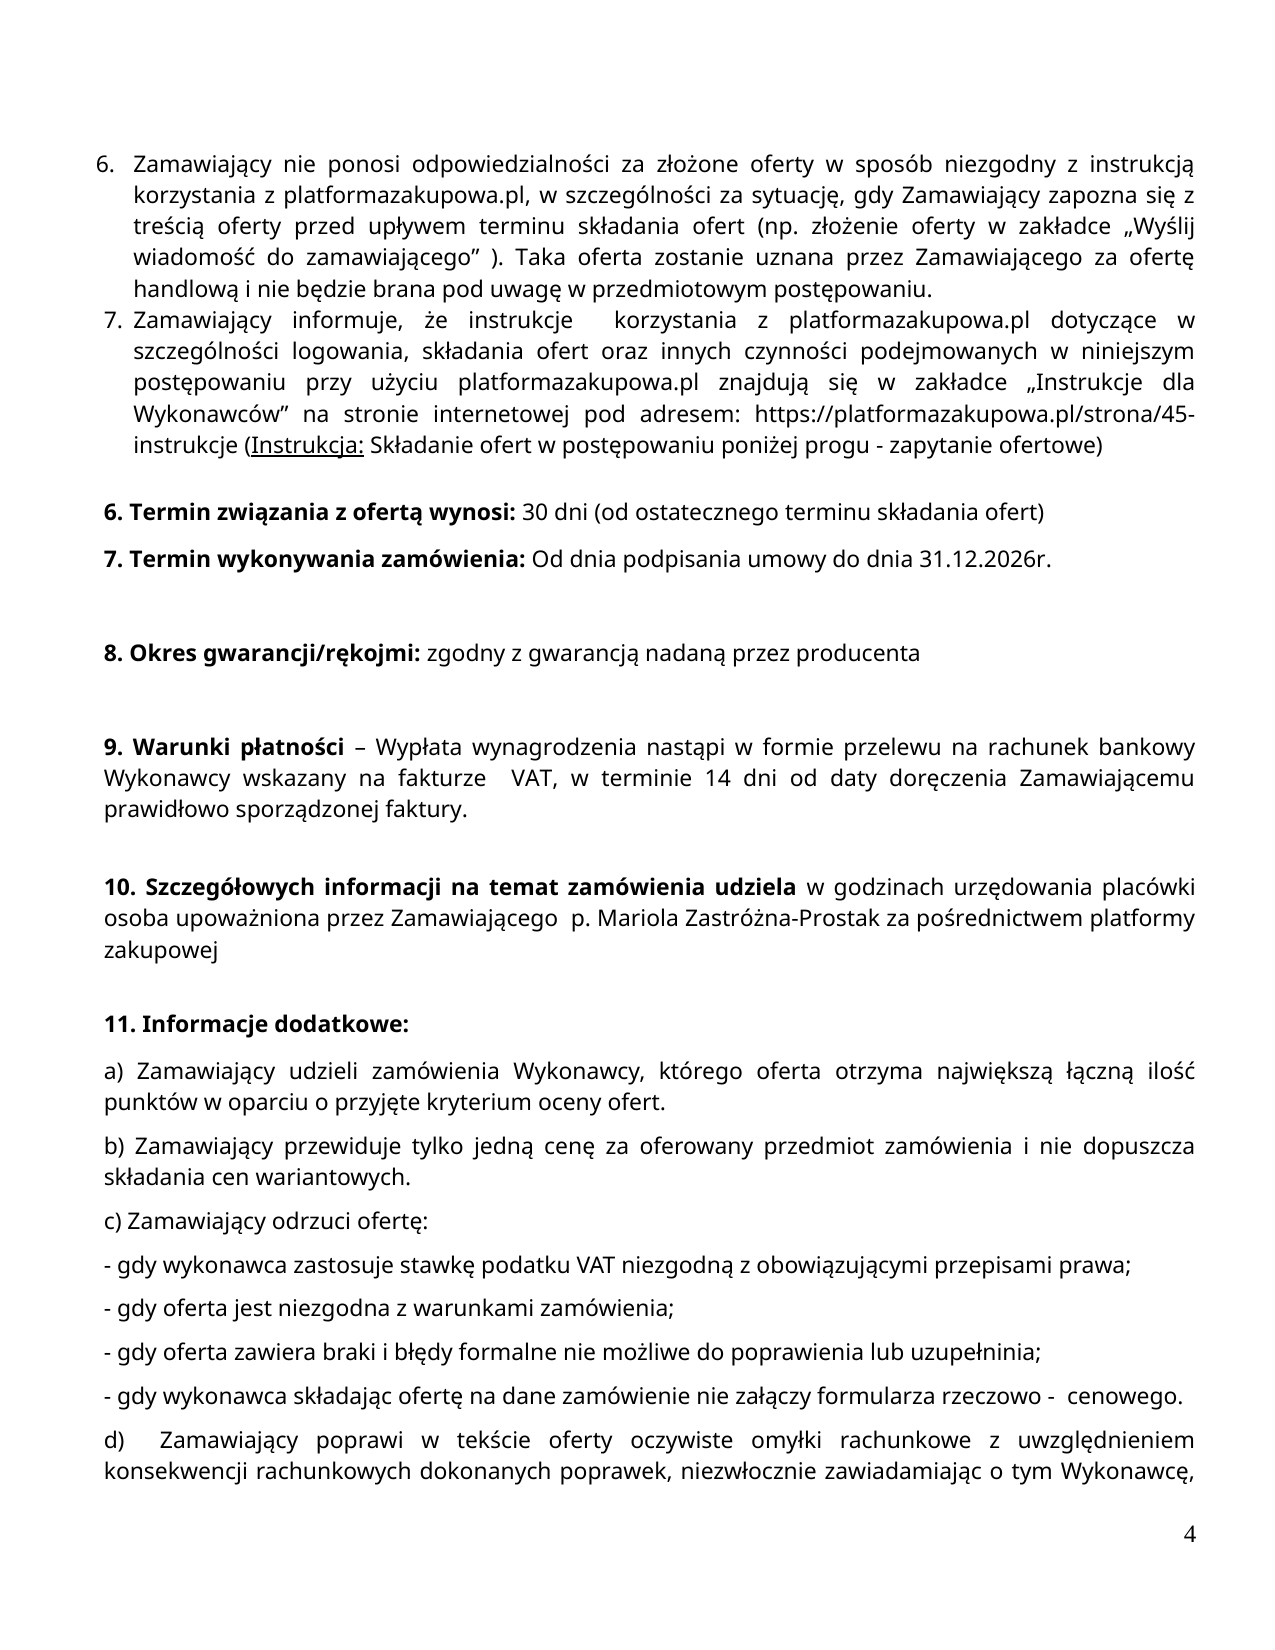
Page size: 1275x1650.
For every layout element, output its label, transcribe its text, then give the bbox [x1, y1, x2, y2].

text - gdy oferta jest niezgodna z warunkami zamówienia; [103, 1292, 1196, 1323]
text 6. Termin związania z ofertą wynosi: 30 dni (od ostatecznego terminu składania ofert) [103, 496, 1196, 527]
text - gdy wykonawca składając ofertę na dane zamówienie nie załączy formularza rzeczowo - cenowego. [103, 1380, 1196, 1411]
list Zamawiający informuje, że instrukcje korzystania z platformazakupowa.pl dotyczące w szczególności logowania, składania ofert oraz innych czynności podejmowanych w niniejszym postępowaniu przy użyciu platformazakupowa.pl znajdują się w zakładce „Instrukcje dla Wykonawców” na stronie internetowej pod adresem: https://platformazakupowa.pl/strona/45-instrukcje (Instrukcja: Składanie ofert w postępowaniu poniżej progu - zapytanie ofertowe) [103, 304, 1196, 460]
text 9. Warunki płatności – Wypłata wynagrodzenia nastąpi w formie przelewu na rachunek bankowy Wykonawcy wskazany na fakturze VAT, w terminie 14 dni od daty doręczenia Zamawiającemu prawidłowo sporządzonej faktury. [103, 730, 1196, 824]
text a) Zamawiający udzieli zamówienia Wykonawcy, którego oferta otrzyma największą łączną ilość punktów w oparciu o przyjęte kryterium oceny ofert. [103, 1055, 1196, 1117]
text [103, 1423, 1196, 1486]
text 11. Informacje dodatkowe: [103, 1008, 1196, 1039]
list Zamawiający nie ponosi odpowiedzialności za złożone oferty w sposób niezgodny z instrukcją korzystania z platformazakupowa.pl, w szczególności za sytuację, gdy Zamawiający zapozna się z treścią oferty przed upływem terminu składania ofert (np. złożenie oferty w zakładce „Wyślij wiadomość do zamawiającego” ). Taka oferta zostanie uznana przez Zamawiającego za ofertę handlową i nie będzie brana pod uwagę w przedmiotowym postępowaniu. [96, 148, 1196, 304]
text - gdy oferta zawiera braki i błędy formalne nie możliwe do poprawienia lub uzupełninia; [103, 1336, 1196, 1367]
text b) Zamawiający przewiduje tylko jedną cenę za oferowany przedmiot zamówienia i nie dopuszcza składania cen wariantowych. [103, 1130, 1196, 1192]
text 7. Termin wykonywania zamówienia: Od dnia podpisania umowy do dnia 31.12.2026r. [103, 543, 1196, 574]
text 10. Szczegółowych informacji na temat zamówienia udziela w godzinach urzędowania placówki osoba upoważniona przez Zamawiającego p. Mariola Zastróżna-Prostak za pośrednictwem platformy zakupowej [103, 871, 1196, 965]
text 8. Okres gwarancji/rękojmi: zgodny z gwarancją nadaną przez producenta [103, 637, 1196, 668]
text - gdy wykonawca zastosuje stawkę podatku VAT niezgodną z obowiązującymi przepisami prawa; [103, 1248, 1196, 1280]
text c) Zamawiający odrzuci ofertę: [103, 1205, 1196, 1236]
